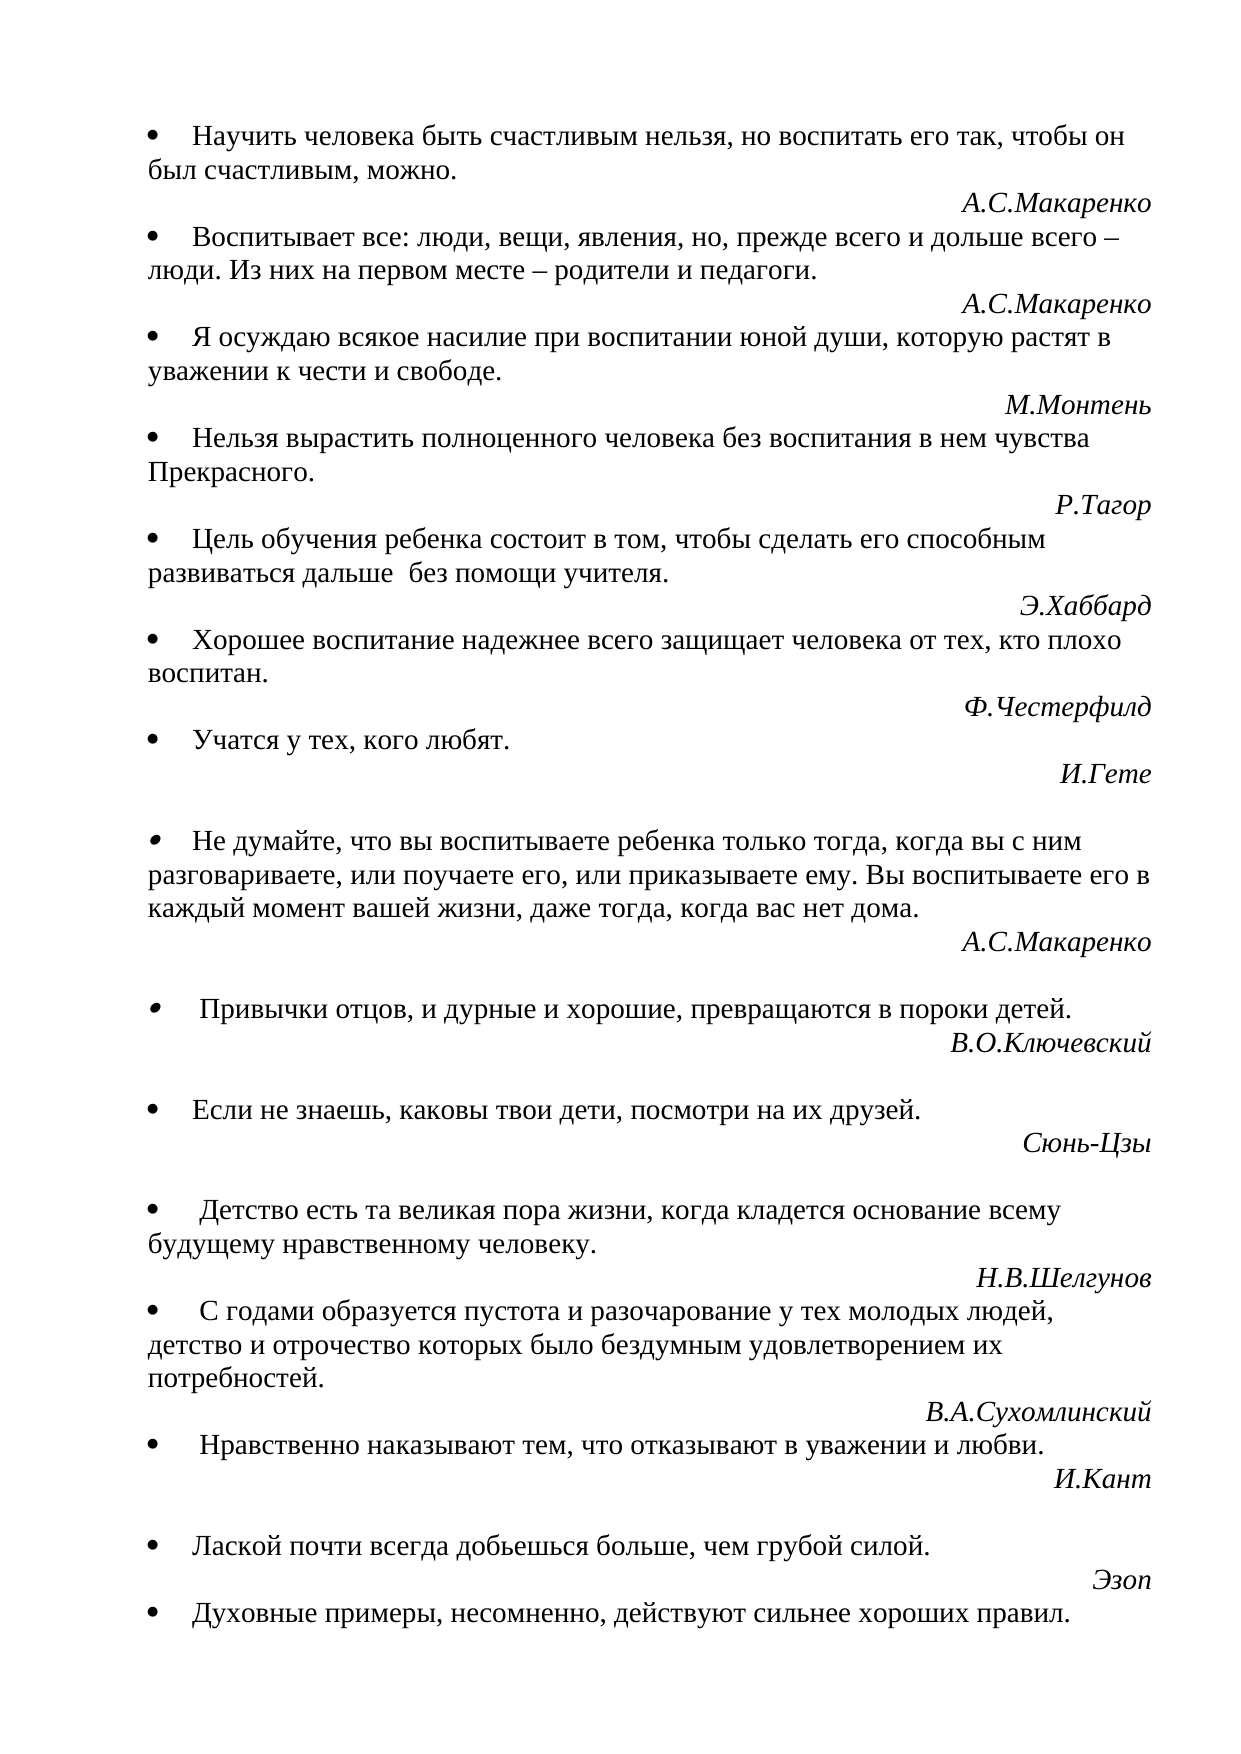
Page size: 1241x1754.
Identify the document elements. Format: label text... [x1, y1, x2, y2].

text Ф.Честерфилд [148, 689, 1152, 722]
list Научить человека быть счастливым нельзя, но воспитать его так, чтобы он был счастливым, можно. [148, 118, 1152, 185]
list Не думайте, что вы воспитываете ребенка только тогда, когда вы с ним разговариваете, или поучаете его, или приказываете ему. Вы воспитываете его в каждый момент вашей жизни, даже тогда, когда вас нет дома. [148, 823, 1152, 924]
list Сюнь-Цзы [148, 1125, 1152, 1159]
list Цель обучения ребенка состоит в том, чтобы сделать его способным развиваться дальше без помощи учителя. [148, 521, 1152, 588]
list Воспитывает все: люди, вещи, явления, но, прежде всего и дольше всего – люди. Из них на первом месте – родители и педагоги. [148, 219, 1152, 286]
list В.А.Сухомлинский [148, 1394, 1152, 1427]
list Духовные примеры, несомненно, действуют сильнее хороших правил. [148, 1595, 1152, 1629]
list Р.Тагор [148, 487, 1152, 521]
text А.С.Макаренко [148, 924, 1152, 957]
list Н.В.Шелгунов [148, 1260, 1152, 1293]
list Я осуждаю всякое насилие при воспитании юной души, которую растят в уважении к чести и свободе. [148, 319, 1152, 387]
text И.Гете [148, 756, 1152, 790]
list А.С.Макаренко [148, 185, 1152, 219]
list Нравственно наказывают тем, что отказывают в уважении и любви. [148, 1427, 1152, 1461]
list Привычки отцов, и дурные и хорошие, превращаются в пороки детей. [148, 991, 1152, 1025]
list Учатся у тех, кого любят. [148, 722, 1152, 756]
list Хорошее воспитание надежнее всего защищает человека от тех, кто плохо воспитан. [148, 622, 1152, 689]
list Эзоп [148, 1562, 1152, 1595]
list Детство есть та великая пора жизни, когда кладется основание всему будущему нравственному человеку. [148, 1192, 1152, 1260]
list И.Кант [148, 1461, 1152, 1495]
list А.С.Макаренко [148, 286, 1152, 319]
list М.Монтень [148, 387, 1152, 420]
list Э.Хаббард [148, 588, 1152, 622]
list С годами образуется пустота и разочарование у тех молодых людей, детство и отрочество которых было бездумным удовлетворением их потребностей. [148, 1293, 1152, 1394]
list Лаской почти всегда добьешься больше, чем грубой силой. [148, 1528, 1152, 1562]
list Нельзя вырастить полноценного человека без воспитания в нем чувства Прекрасного. [148, 420, 1152, 487]
list Если не знаешь, каковы твои дети, посмотри на их друзей. [148, 1092, 1152, 1125]
list В.О.Ключевский [148, 1025, 1152, 1058]
